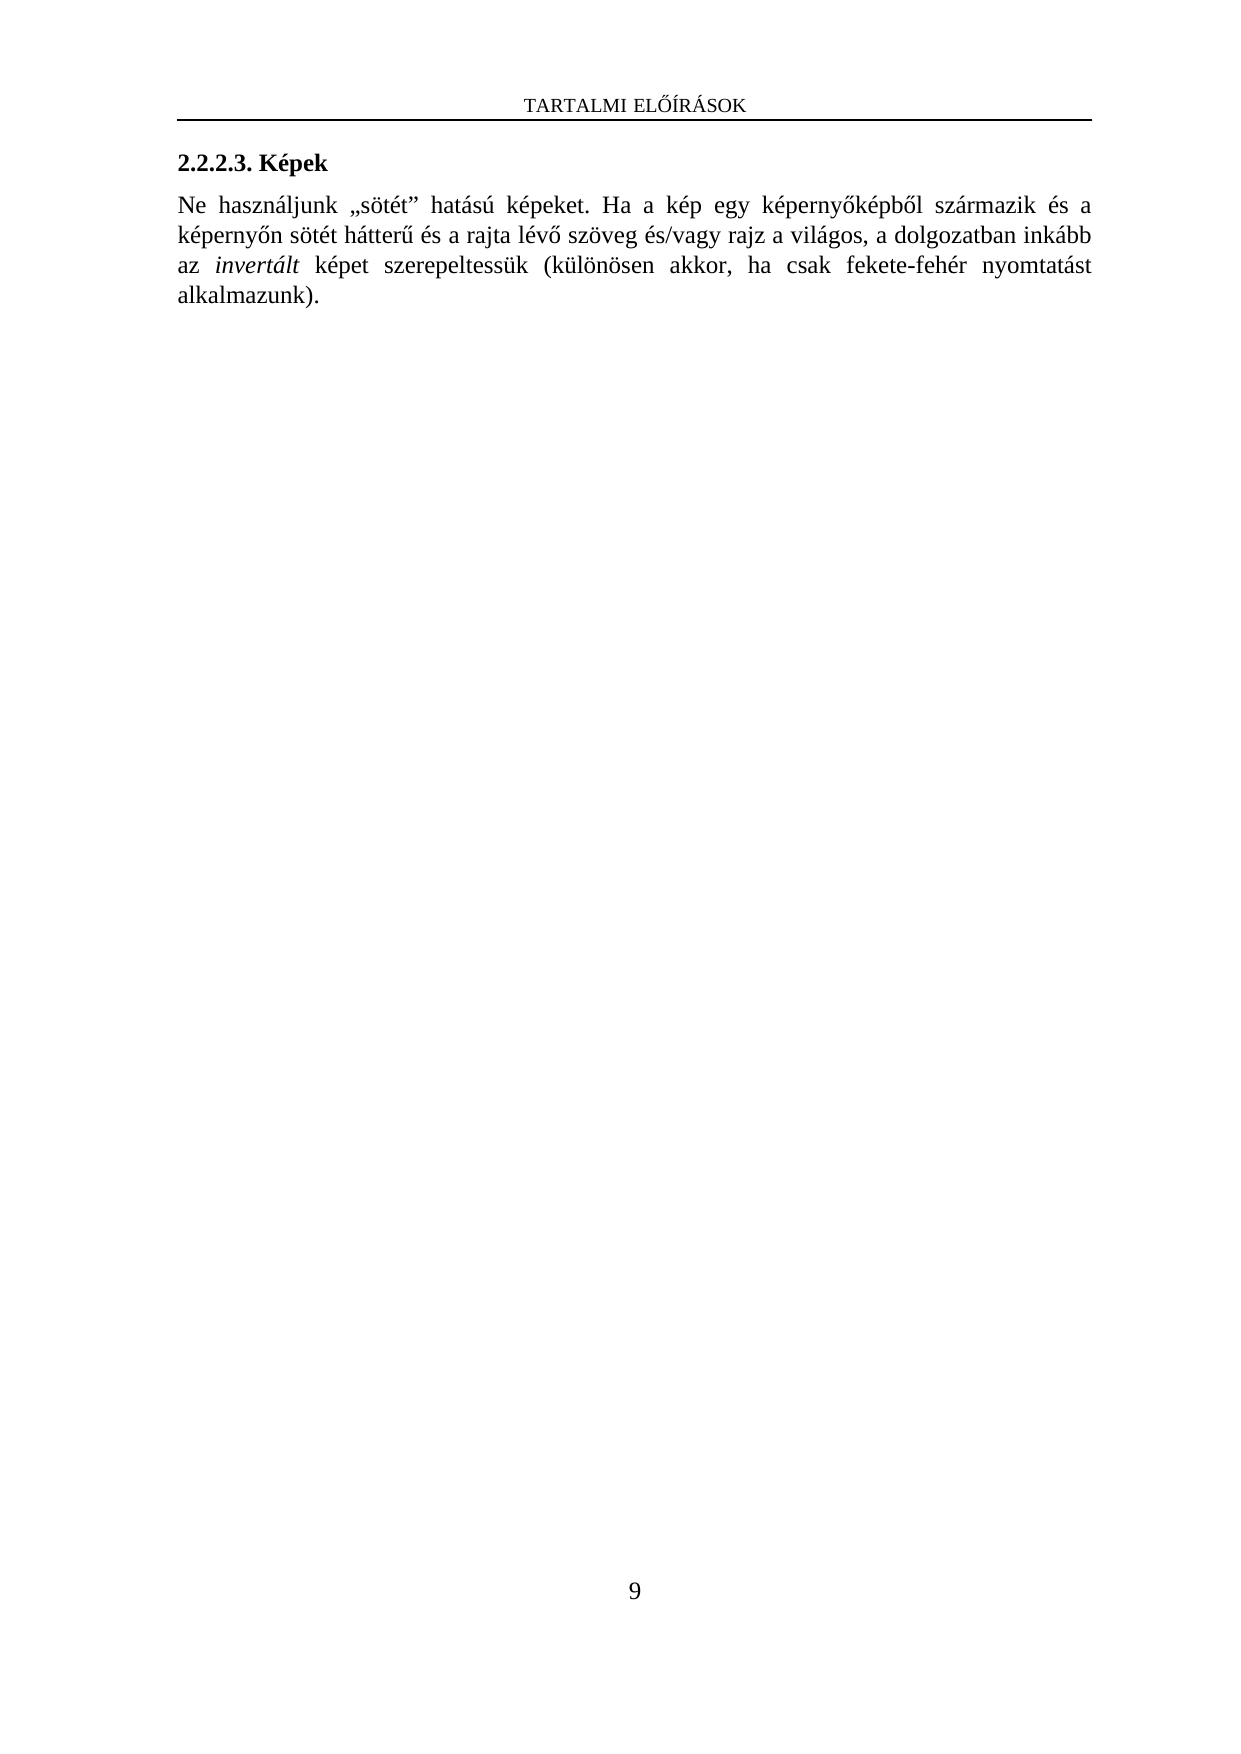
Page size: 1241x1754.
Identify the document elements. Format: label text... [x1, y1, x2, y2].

subtitle Képek [177, 148, 1092, 176]
text Ne használjunk „sötét” hatású képeket. Ha a kép egy képernyőképből származik és a képernyőn sötét hátterű és a rajta lévő szöveg és/vagy rajz a világos, a dolgozatban inkább az invertált képet szerepeltessük (különösen akkor, ha csak fekete-fehér nyomtatást alkalmazunk). [177, 190, 1092, 309]
